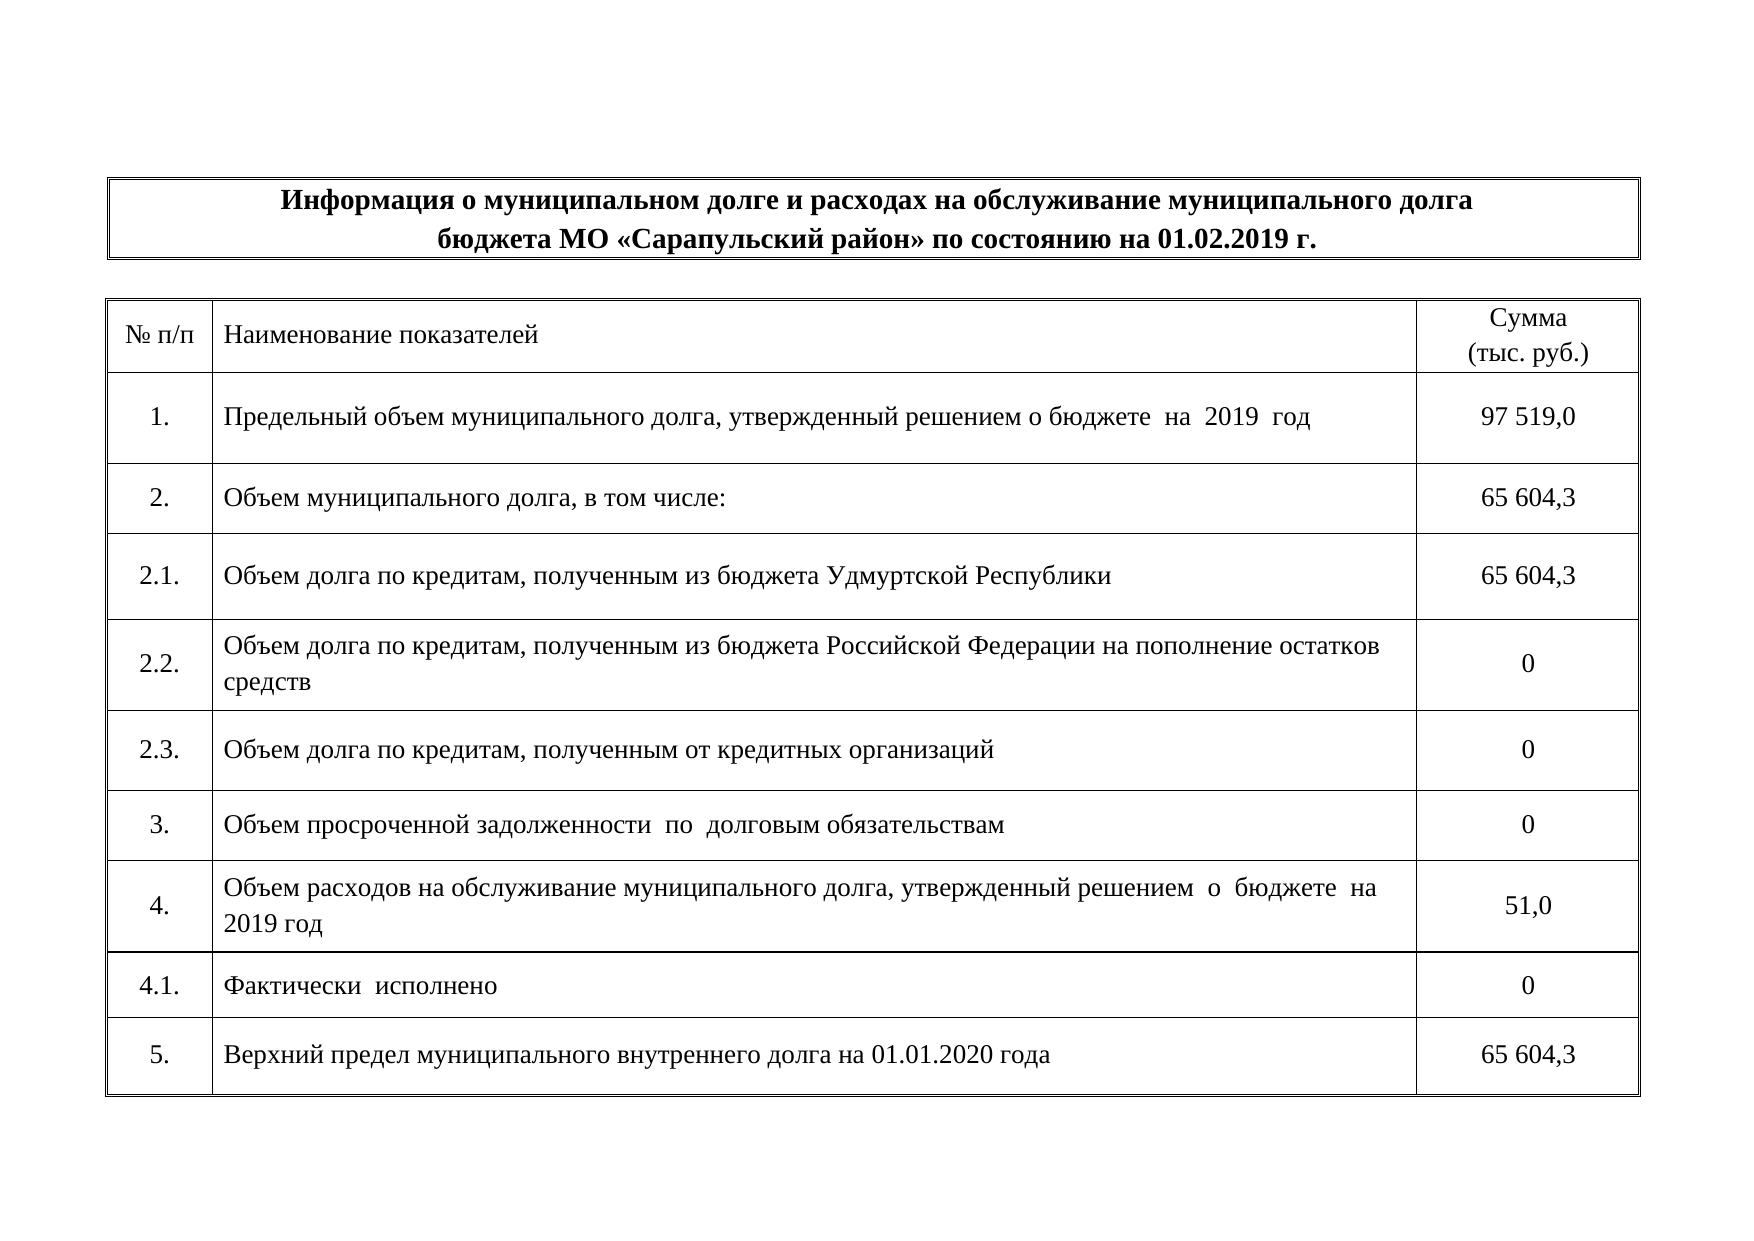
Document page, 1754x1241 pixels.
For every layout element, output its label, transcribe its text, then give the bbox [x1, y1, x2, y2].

table_cell 2. [108, 464, 212, 533]
table_cell 2.2. [108, 620, 212, 710]
table_cell Верхний предел муниципального внутреннего долга на 01.01.2020 года [213, 1018, 1416, 1094]
table_cell Объем расходов на обслуживание муниципального долга, утвержденный решением о бюджете на 2019 год [213, 861, 1416, 951]
table_cell 97 519,0 [1417, 373, 1638, 463]
table_cell 1. [108, 373, 212, 463]
text Информация о муниципальном долге и расходах на обслуживание муниципального долга [110, 180, 1638, 216]
table_cell 2.3. [108, 711, 212, 790]
table_cell 65 604,3 [1417, 464, 1638, 533]
table_cell 65 604,3 [1417, 1018, 1638, 1094]
table_cell Объем просроченной задолженности по долговым обязательствам [213, 791, 1416, 860]
table_cell 0 [1417, 953, 1638, 1017]
table_cell Объем долга по кредитам, полученным из бюджета Российской Федерации на пополнение остатков средств [213, 620, 1416, 710]
text бюджета МО «Сарапульский район» по состоянию на 01.02.2019 г. [110, 216, 1638, 257]
table_cell 4.1. [108, 953, 212, 1017]
table_header Сумма (тыс. руб.) [1417, 301, 1638, 372]
table_cell 3. [108, 791, 212, 860]
table_cell Фактически исполнено [213, 953, 1416, 1017]
table_cell 4. [108, 861, 212, 951]
table_header № п/п [108, 301, 212, 372]
table_cell 0 [1417, 711, 1638, 790]
table_cell Объем долга по кредитам, полученным от кредитных организаций [213, 711, 1416, 790]
table_cell Объем муниципального долга, в том числе: [213, 464, 1416, 533]
table_cell Объем долга по кредитам, полученным из бюджета Удмуртской Республики [213, 534, 1416, 619]
table_cell 65 604,3 [1417, 534, 1638, 619]
table_cell 2.1. [108, 534, 212, 619]
table_cell 0 [1417, 620, 1638, 710]
table_cell 0 [1417, 791, 1638, 860]
table_header Наименование показателей [213, 301, 1416, 372]
table_cell 51,0 [1417, 861, 1638, 951]
table_cell 5. [108, 1018, 212, 1094]
table_cell Предельный объем муниципального долга, утвержденный решением о бюджете на 2019 год [213, 373, 1416, 463]
